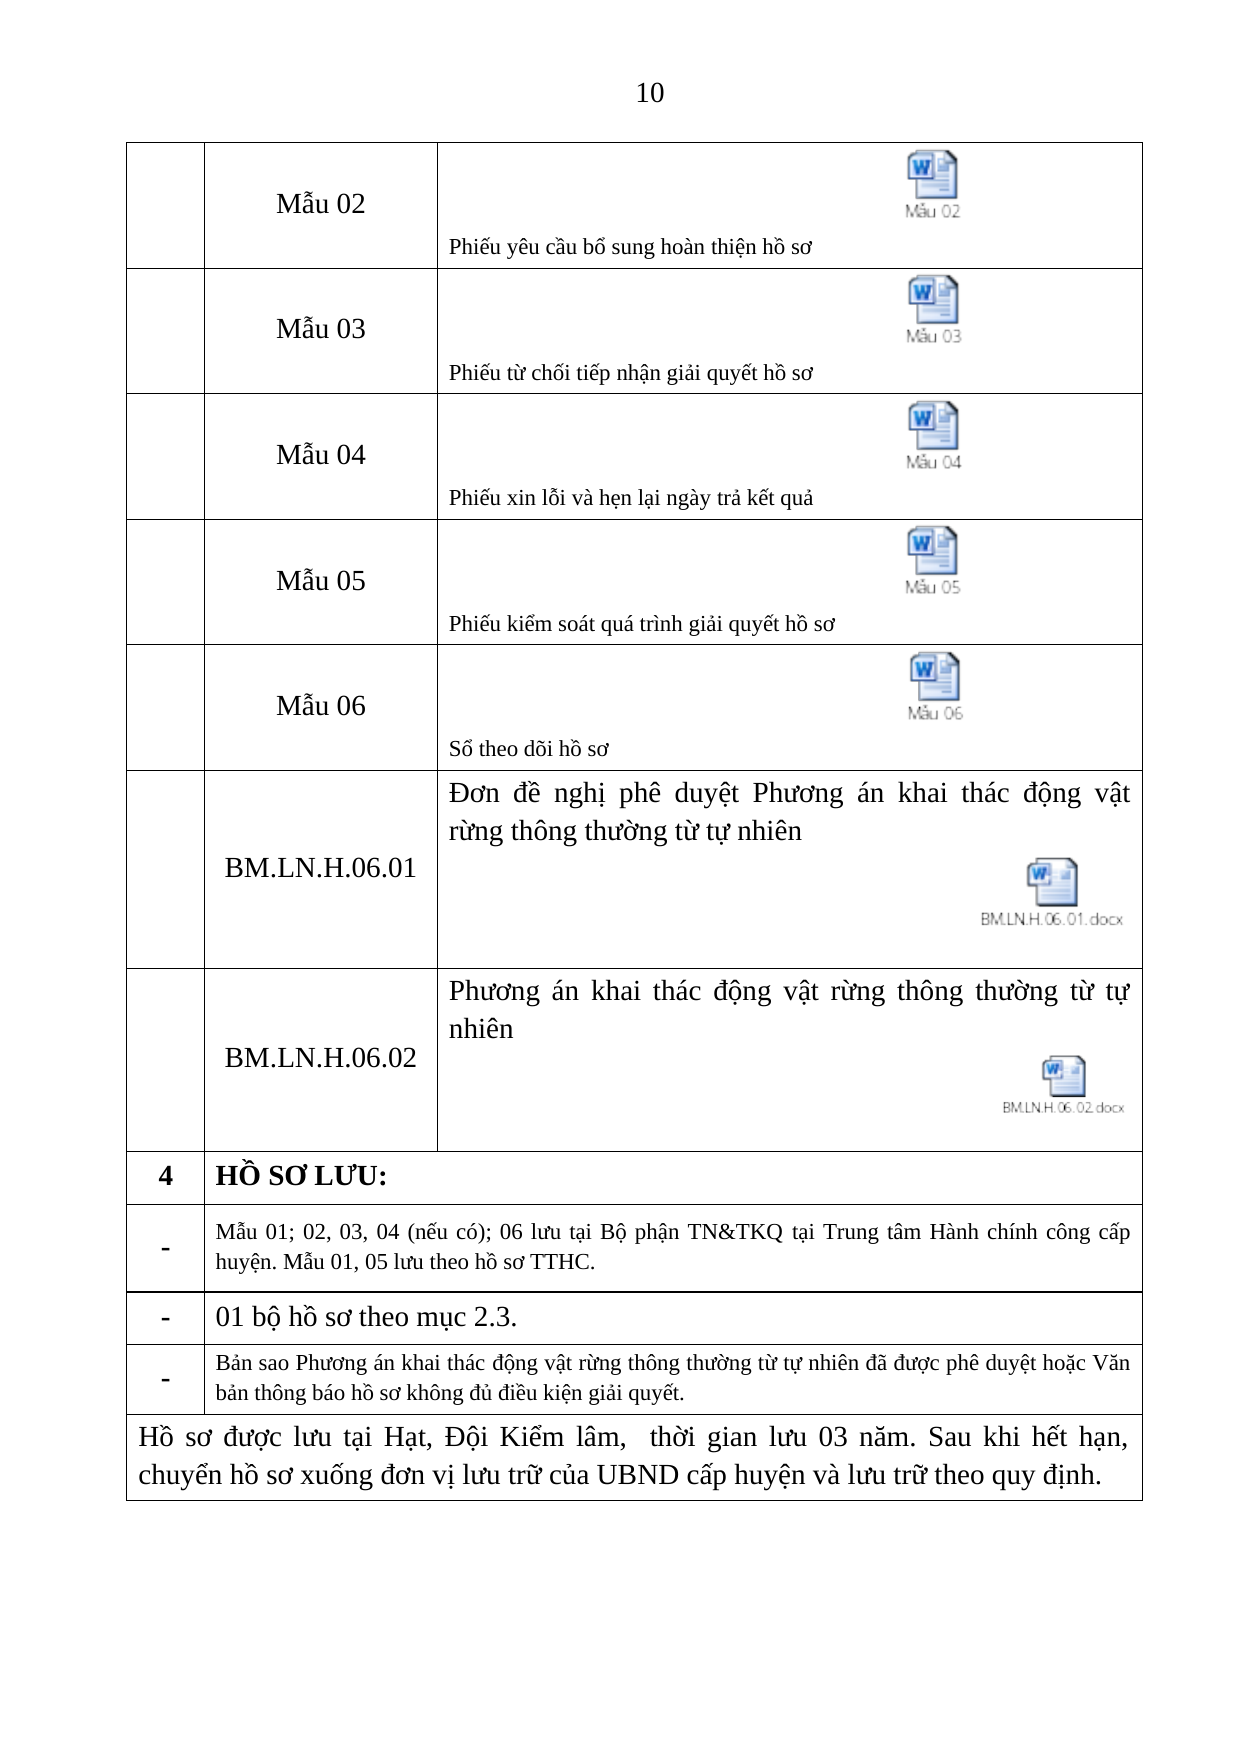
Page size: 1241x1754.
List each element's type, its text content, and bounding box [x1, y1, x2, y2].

table_cell Phương án khai thác động vật rừng thông thường từ tự nhiên [438, 969, 1142, 1151]
table_cell 4 [127, 1152, 204, 1204]
table_cell - [127, 1293, 204, 1344]
table_cell [127, 969, 204, 1151]
table_cell Mẫu 04 [205, 394, 437, 519]
table_cell HỒ SƠ LƯU: [205, 1152, 1142, 1204]
table_cell [127, 645, 204, 770]
table_cell Mẫu 01; 02, 03, 04 (nếu có); 06 lưu tại Bộ phận TN&TKQ tại Trung tâm Hành chính công cấp huyện. Mẫu 01, 05 lưu theo hồ sơ TTHC. [205, 1205, 1142, 1291]
table_cell Phiếu xin lỗi và hẹn lại ngày trả kết quả [438, 394, 1142, 519]
table_cell [127, 269, 204, 393]
table_cell Phiếu yêu cầu bổ sung hoàn thiện hồ sơ [438, 143, 1142, 268]
table_cell Phiếu từ chối tiếp nhận giải quyết hồ sơ [438, 269, 1142, 393]
table_cell 01 bộ hồ sơ theo mục 2.3. [205, 1293, 1142, 1344]
table_cell [127, 771, 204, 968]
table_cell BM.LN.H.06.01 [205, 771, 437, 968]
table_cell Mẫu 02 [205, 143, 437, 268]
table_cell Đơn đề nghị phê duyệt Phương án khai thác động vật rừng thông thường từ tự nhiên [438, 771, 1142, 968]
table_cell - [127, 1205, 204, 1291]
table_cell Hồ sơ được lưu tại Hạt, Đội Kiểm lâm, thời gian lưu 03 năm. Sau khi hết hạn, chuyển hồ sơ xuống đơn vị lưu trữ của UBND cấp huyện và lưu trữ theo quy định. [127, 1415, 1142, 1500]
table_cell Mẫu 06 [205, 645, 437, 770]
table_cell Phiếu kiểm soát quá trình giải quyết hồ sơ [438, 520, 1142, 644]
table_cell Sổ theo dõi hồ sơ [438, 645, 1142, 770]
table_cell BM.LN.H.06.02 [205, 969, 437, 1151]
table_cell [127, 143, 204, 268]
table_cell Mẫu 05 [205, 520, 437, 644]
table_cell Mẫu 03 [205, 269, 437, 393]
table_cell - [127, 1345, 204, 1413]
table_cell [127, 394, 204, 519]
table_cell [127, 520, 204, 644]
table_cell Bản sao Phương án khai thác động vật rừng thông thường từ tự nhiên đã được phê duyệt hoặc Văn bản thông báo hồ sơ không đủ điều kiện giải quyết. [205, 1345, 1142, 1413]
